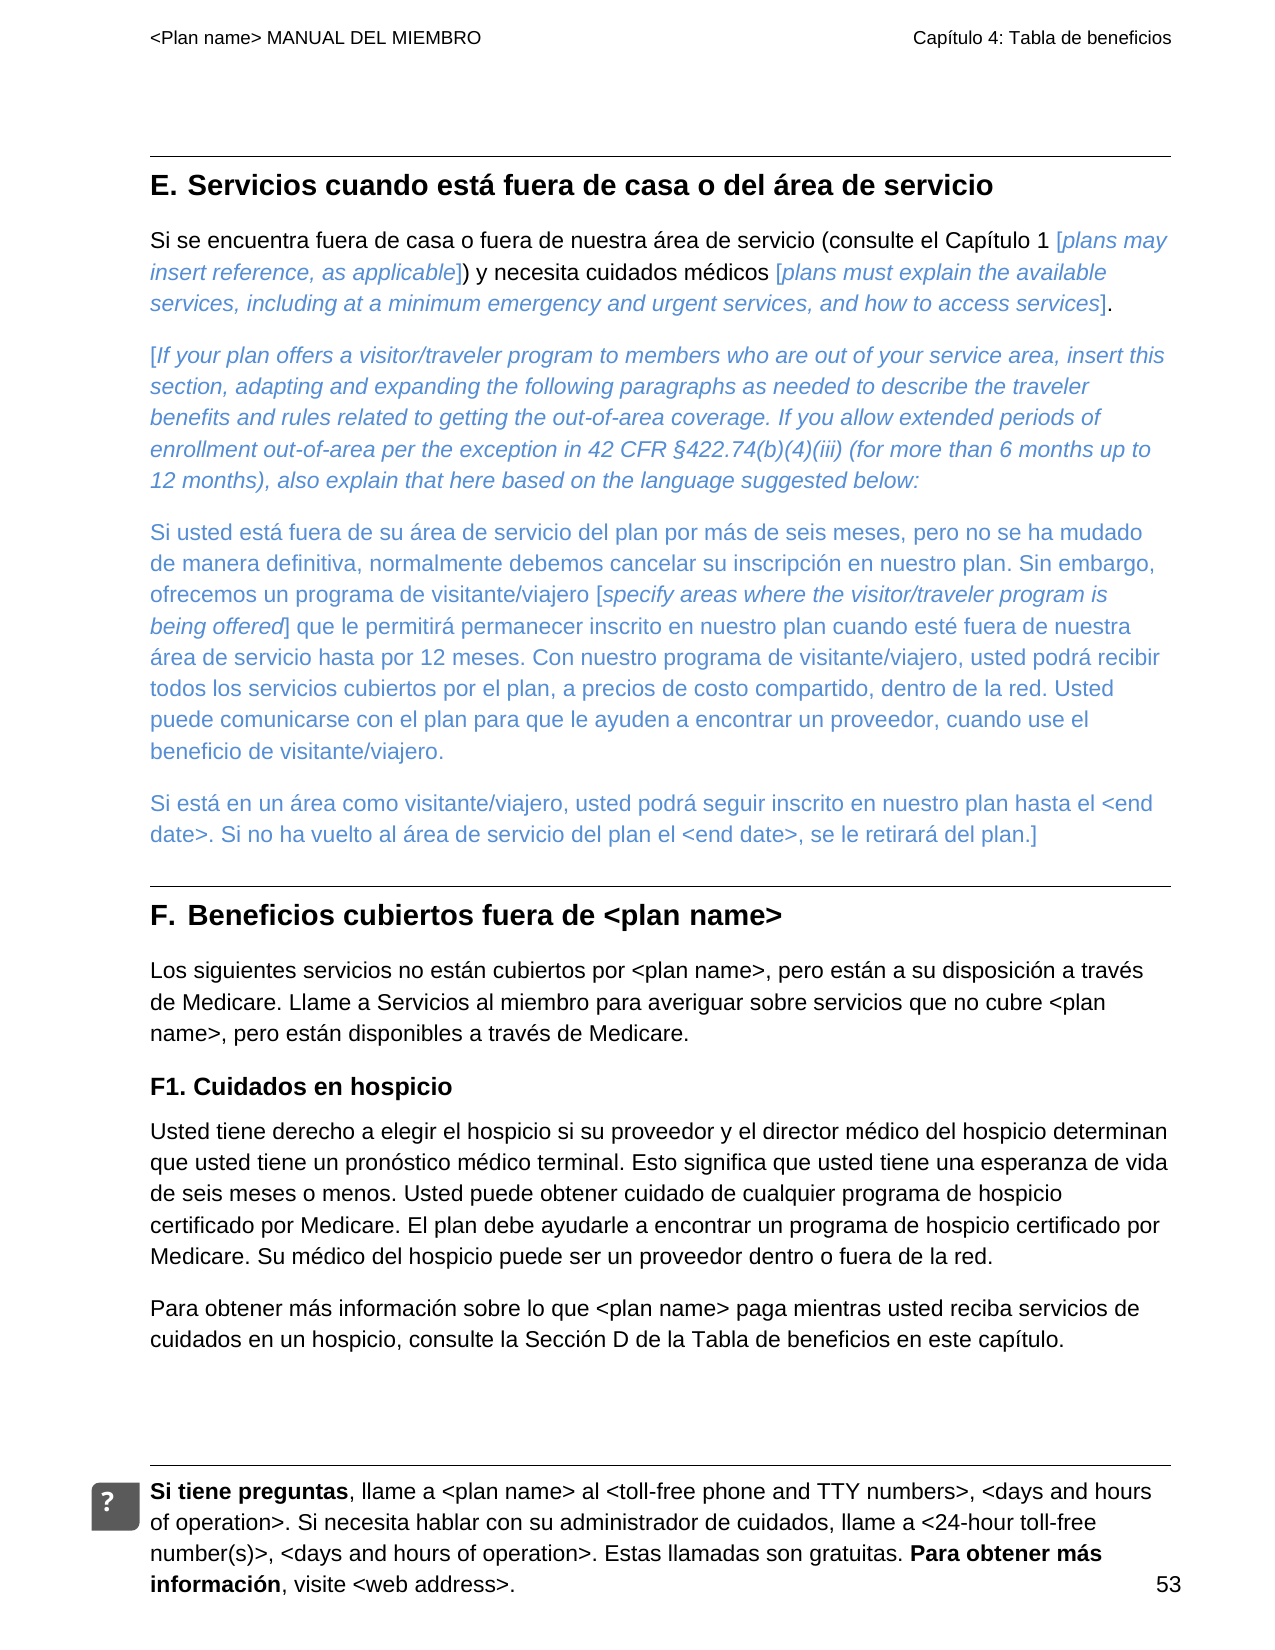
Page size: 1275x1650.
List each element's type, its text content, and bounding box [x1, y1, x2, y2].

text Usted tiene derecho a elegir el hospicio si su proveedor y el director médico del hospicio determinan que usted tiene un pronóstico médico terminal. Esto significa que usted tiene una esperanza de vida de seis meses o menos. Usted puede obtener cuidado de cualquier programa de hospicio certificado por Medicare. El plan debe ayudarle a encontrar un programa de hospicio certificado por Medicare. Su médico del hospicio puede ser un proveedor dentro o fuera de la red. [150, 1114, 1171, 1271]
subtitle F1. Cuidados en hospicio [150, 1068, 1096, 1102]
text Para obtener más información sobre lo que <plan name> paga mientras usted reciba servicios de cuidados en un hospicio, consulte la Sección D de la Tabla de beneficios en este capítulo. [150, 1291, 1171, 1354]
text Si usted está fuera de su área de servicio del plan por más de seis meses, pero no se ha mudado de manera definitiva, normalmente debemos cancelar su inscripción en nuestro plan. Sin embargo, ofrecemos un programa de visitante/viajero [specify areas where the visitor/traveler program is being offered] que le permitirá permanecer inscrito en nuestro plan cuando esté fuera de nuestra área de servicio hasta por 12 meses. Con nuestro programa de visitante/viajero, usted podrá recibir todos los servicios cubiertos por el plan, a precios de costo compartido, dentro de la red. Usted puede comunicarse con el plan para que le ayuden a encontrar un proveedor, cuando use el beneficio de visitante/viajero. [150, 515, 1171, 765]
text [If your plan offers a visitor/traveler program to members who are out of your service area, insert this section, adapting and expanding the following paragraphs as needed to describe the traveler benefits and rules related to getting the out-of-area coverage. If you allow extended periods of enrollment out-of-area per the exception in 42 CFR §422.74(b)(4)(iii) (for more than 6 months up to 12 months), also explain that here based on the language suggested below: [150, 338, 1171, 494]
text Los siguientes servicios no están cubiertos por <plan name>, pero están a su disposición a través de Medicare. Llame a Servicios al miembro para averiguar sobre servicios que no cubre <plan name>, pero están disponibles a través de Medicare. [150, 954, 1171, 1048]
subtitle Servicios cuando está fuera de casa o del área de servicio [150, 157, 1171, 203]
text Si está en un área como visitante/viajero, usted podrá seguir inscrito en nuestro plan hasta el <end date>. Si no ha vuelto al área de servicio del plan el <end date>, se le retirará del plan.] [150, 786, 1171, 849]
text Si se encuentra fuera de casa o fuera de nuestra área de servicio (consulte el Capítulo 1 [plans may insert reference, as applicable]) y necesita cuidados médicos [plans must explain the available services, including at a minimum emergency and urgent services, and how to access services]. [150, 224, 1171, 317]
subtitle Beneficios cubiertos fuera de <plan name> [150, 887, 1171, 933]
